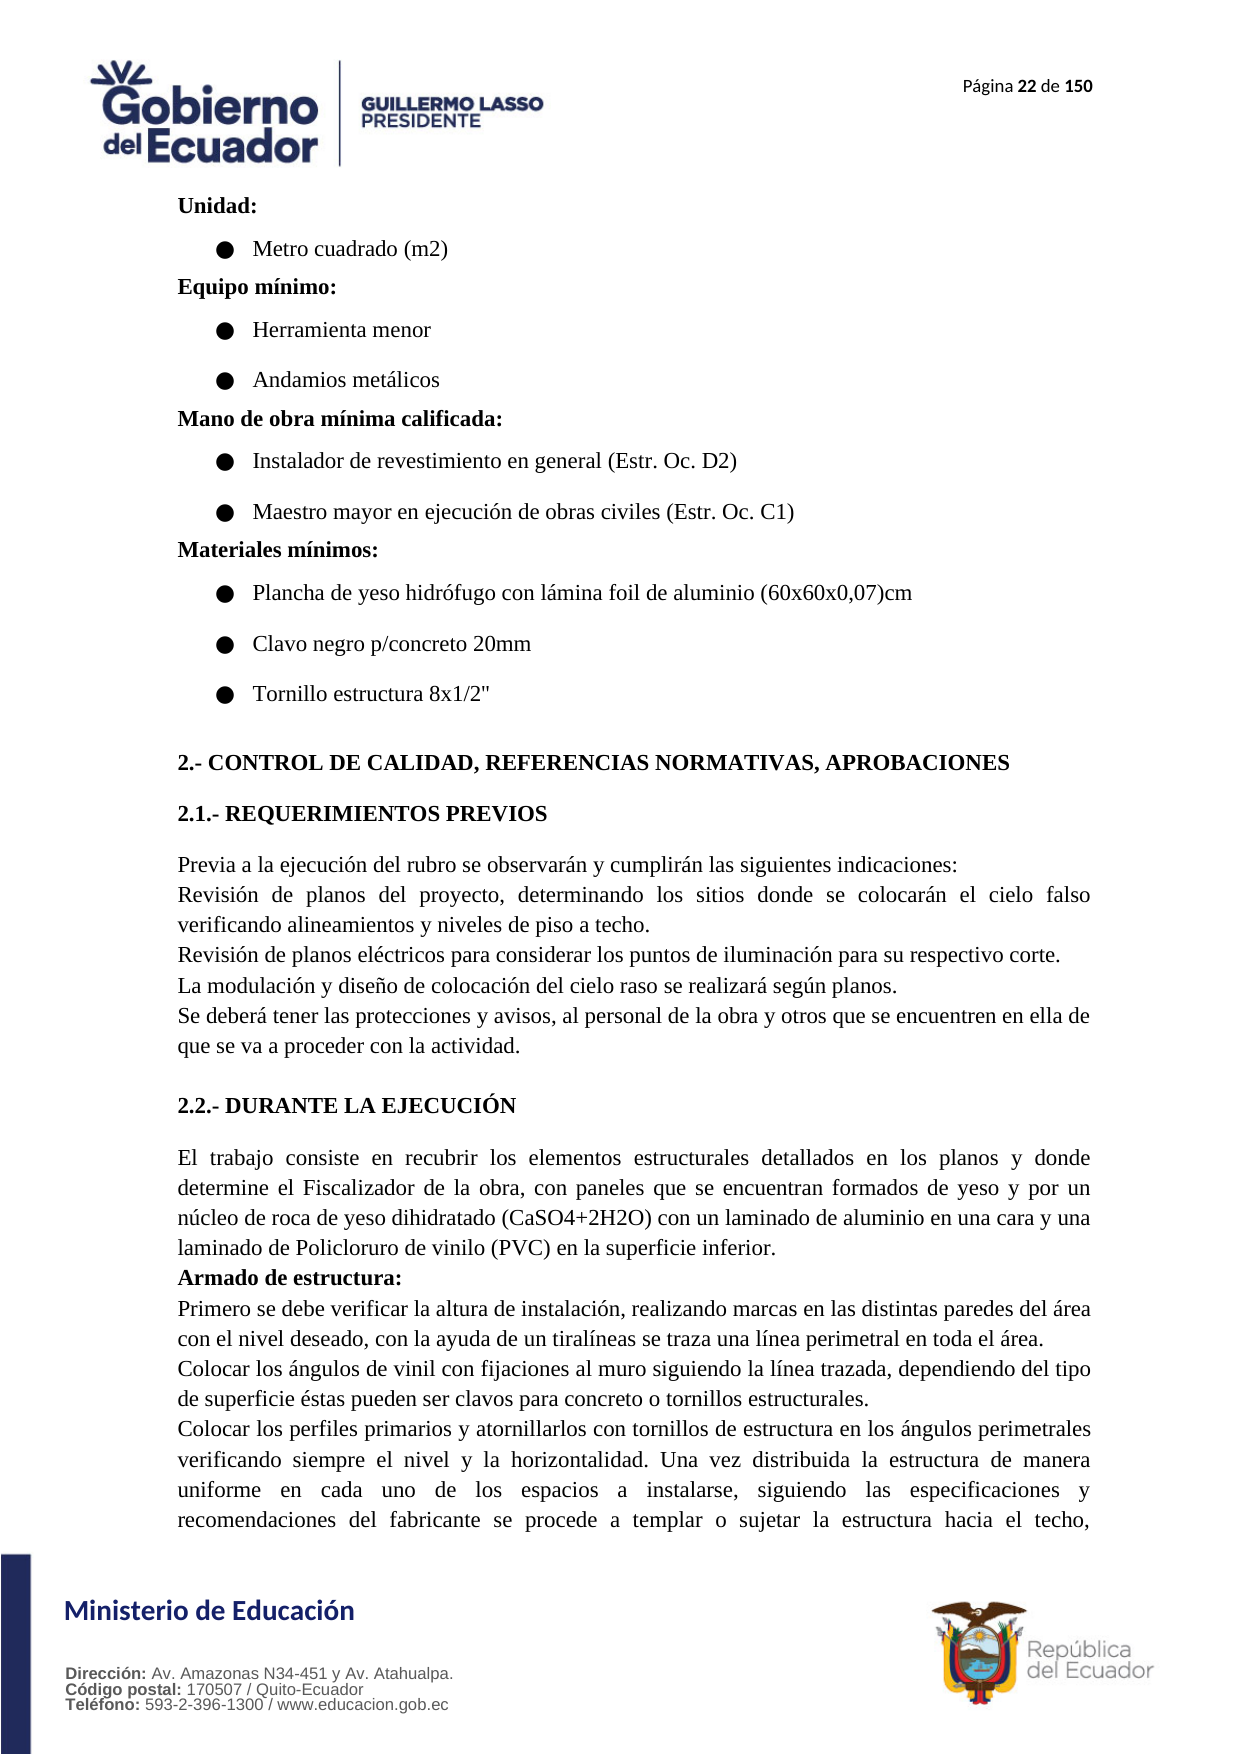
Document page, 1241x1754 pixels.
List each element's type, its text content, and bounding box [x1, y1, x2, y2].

text 2.- CONTROL DE CALIDAD, REFERENCIAS NORMATIVAS, APROBACIONES [177, 749, 1092, 775]
text Previa a la ejecución del rubro se observarán y cumplirán las siguientes indicaciones: [177, 851, 1092, 877]
list Plancha de yeso hidrófugo con lámina foil de aluminio (60x60x0,07)cm [215, 566, 1092, 613]
text Revisión de planos eléctricos para considerar los puntos de iluminación para su respectivo corte. [177, 942, 1092, 968]
picture [1, 1, 1241, 1754]
text Colocar los ángulos de vinil con fijaciones al muro siguiendo la línea trazada, dependiendo del tipo de superficie éstas pueden ser clavos para concreto o tornillos estructurales. [177, 1355, 1092, 1412]
list Instalador de revestimiento en general (Estr. Oc. D2) [215, 435, 1092, 482]
list Clavo negro p/concreto 20mm [215, 617, 1092, 664]
text Se deberá tener las protecciones y avisos, al personal de la obra y otros que se encuentren en ella de que se va a proceder con la actividad. [177, 1002, 1092, 1058]
text Materiales mínimos: [177, 536, 1092, 563]
text Mano de obra mínima calificada: [177, 404, 1092, 431]
list Tornillo estructura 8x1/2'' [215, 668, 1092, 715]
text La modulación y diseño de colocación del cielo raso se realizará según planos. [177, 972, 1092, 998]
text El trabajo consiste en recubrir los elementos estructurales detallados en los planos y donde determine el Fiscalizador de la obra, con paneles que se encuentran formados de yeso y por un núcleo de roca de yeso dihidratado (CaSO4+2H2O) con un laminado de aluminio en una cara y una laminado de Policloruro de vinilo (PVC) en la superficie inferior. [177, 1144, 1092, 1261]
text 2.2.- DURANTE LA EJECUCIÓN [177, 1093, 1092, 1119]
list Andamios metálicos [215, 354, 1092, 401]
text Armado de estructura: [177, 1264, 1092, 1291]
text Equipo mínimo: [177, 273, 1092, 299]
list Maestro mayor en ejecución de obras civiles (Estr. Oc. C1) [215, 486, 1092, 532]
list Metro cuadrado (m2) [215, 222, 1092, 269]
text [177, 1416, 1092, 1532]
text Unidad: [177, 192, 1092, 218]
text 2.1.- REQUERIMIENTOS PREVIOS [177, 800, 1092, 826]
text Primero se debe verificar la altura de instalación, realizando marcas en las distintas paredes del área con el nivel deseado, con la ayuda de un tiralíneas se traza una línea perimetral en toda el área. [177, 1295, 1092, 1351]
text Revisión de planos del proyecto, determinando los sitios donde se colocarán el cielo falso verificando alineamientos y niveles de piso a techo. [177, 881, 1092, 938]
list Herramienta menor [215, 303, 1092, 350]
